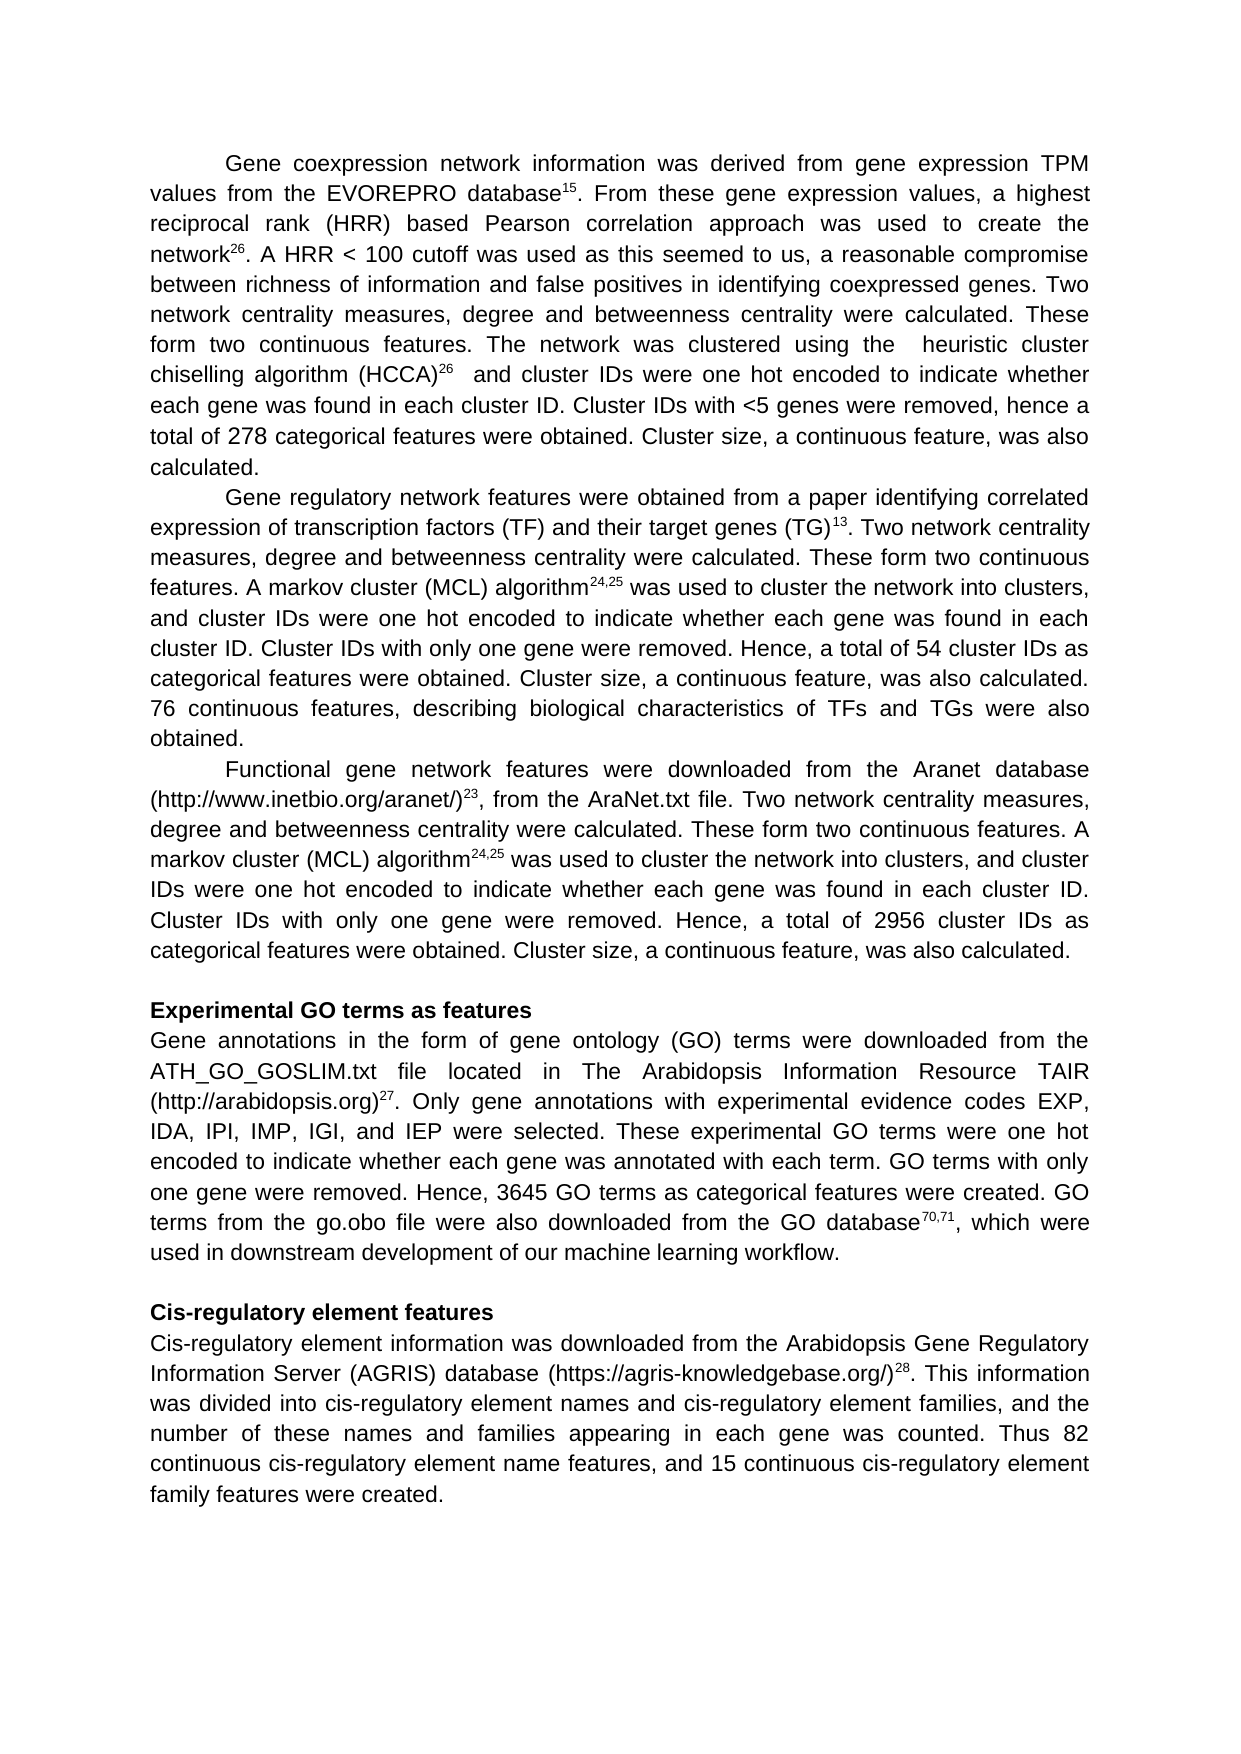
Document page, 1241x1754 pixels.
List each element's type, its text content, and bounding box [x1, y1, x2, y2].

text Gene coexpression network information was derived from gene expression TPM values from the EVOREPRO database15. From these gene expression values, a highest reciprocal rank (HRR) based Pearson correlation approach was used to create the network26. A HRR < 100 cutoff was used as this seemed to us, a reasonable compromise between richness of information and false positives in identifying coexpressed genes. Two network centrality measures, degree and betweenness centrality were calculated. These form two continuous features. The network was clustered using the heuristic cluster chiselling algorithm (HCCA)26 and cluster IDs were one hot encoded to indicate whether each gene was found in each cluster ID. Cluster IDs with <5 genes were removed, hence a total of 278 categorical features were obtained. Cluster size, a continuous feature, was also calculated. [150, 150, 1090, 480]
text Gene regulatory network features were obtained from a paper identifying correlated expression of transcription factors (TF) and their target genes (TG)13. Two network centrality measures, degree and betweenness centrality were calculated. These form two continuous features. A markov cluster (MCL) algorithm24,25 was used to cluster the network into clusters, and cluster IDs were one hot encoded to indicate whether each gene was found in each cluster ID. Cluster IDs with only one gene were removed. Hence, a total of 54 cluster IDs as categorical features were obtained. Cluster size, a continuous feature, was also calculated. 76 continuous features, describing biological characteristics of TFs and TGs were also obtained. [150, 484, 1090, 752]
subtitle Experimental GO terms as features [150, 997, 1090, 1024]
text Cis-regulatory element information was downloaded from the Arabidopsis Gene Regulatory Information Server (AGRIS) database (https://agris-knowledgebase.org/)28. This information was divided into cis-regulatory element names and cis-regulatory element families, and the number of these names and families appearing in each gene was counted. Thus 82 continuous cis-regulatory element name features, and 15 continuous cis-regulatory element family features were created. [150, 1329, 1090, 1507]
text Gene annotations in the form of gene ontology (GO) terms were downloaded from the ATH_GO_GOSLIM.txt file located in The Arabidopsis Information Resource TAIR (http://arabidopsis.org)27. Only gene annotations with experimental evidence codes EXP, IDA, IPI, IMP, IGI, and IEP were selected. These experimental GO terms were one hot encoded to indicate whether each gene was annotated with each term. GO terms with only one gene were removed. Hence, 3645 GO terms as categorical features were created. GO terms from the go.obo file were also downloaded from the GO database70,71, which were used in downstream development of our machine learning workflow. [150, 1027, 1090, 1265]
text Functional gene network features were downloaded from the Aranet database (http://www.inetbio.org/aranet/)23, from the AraNet.txt file. Two network centrality measures, degree and betweenness centrality were calculated. These form two continuous features. A markov cluster (MCL) algorithm24,25 was used to cluster the network into clusters, and cluster IDs were one hot encoded to indicate whether each gene was found in each cluster ID. Cluster IDs with only one gene were removed. Hence, a total of 2956 cluster IDs as categorical features were obtained. Cluster size, a continuous feature, was also calculated. [150, 756, 1090, 963]
subtitle Cis-regulatory element features [150, 1299, 1090, 1326]
